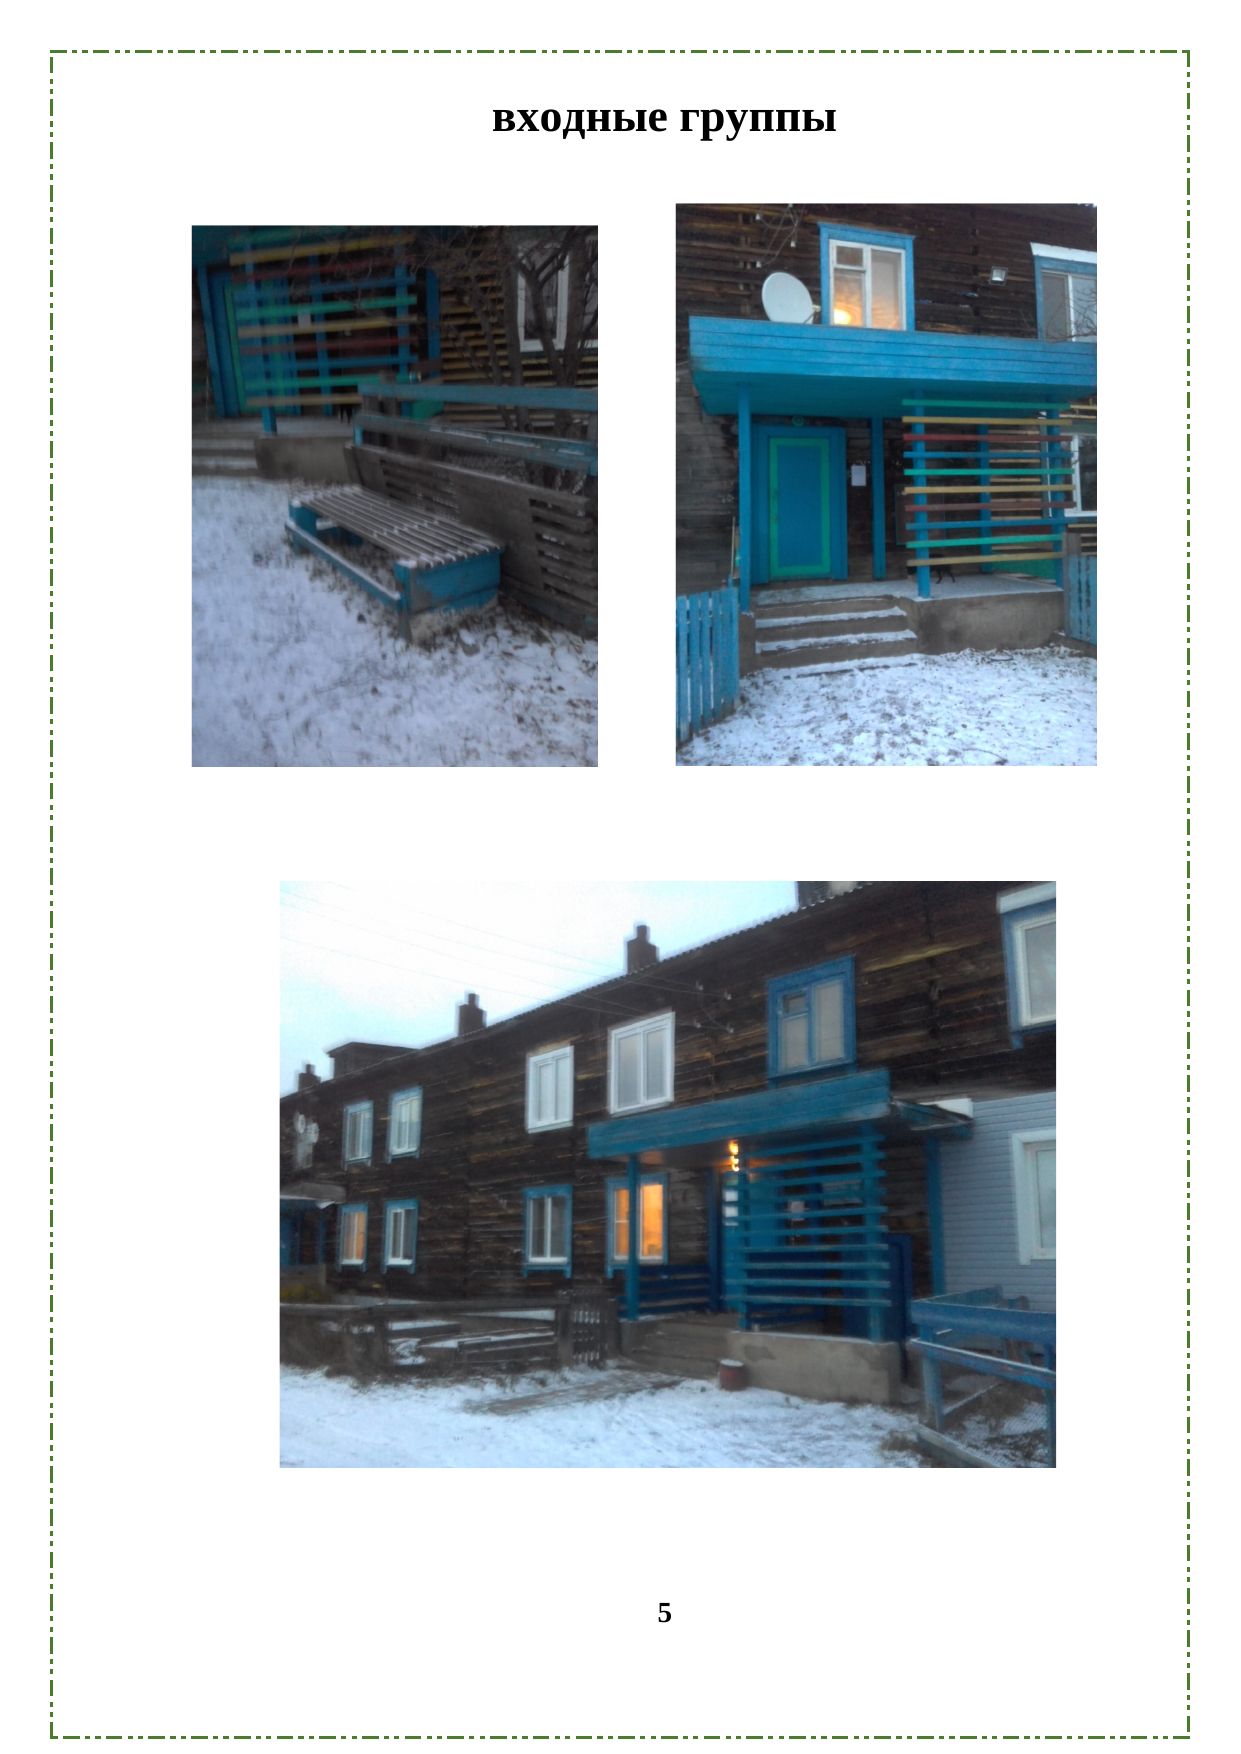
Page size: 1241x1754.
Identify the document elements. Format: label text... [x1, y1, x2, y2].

picture [278, 881, 1057, 1466]
picture [192, 226, 598, 766]
text входные группы [177, 89, 1152, 141]
picture [676, 204, 1097, 765]
text 5 [177, 1595, 1152, 1628]
